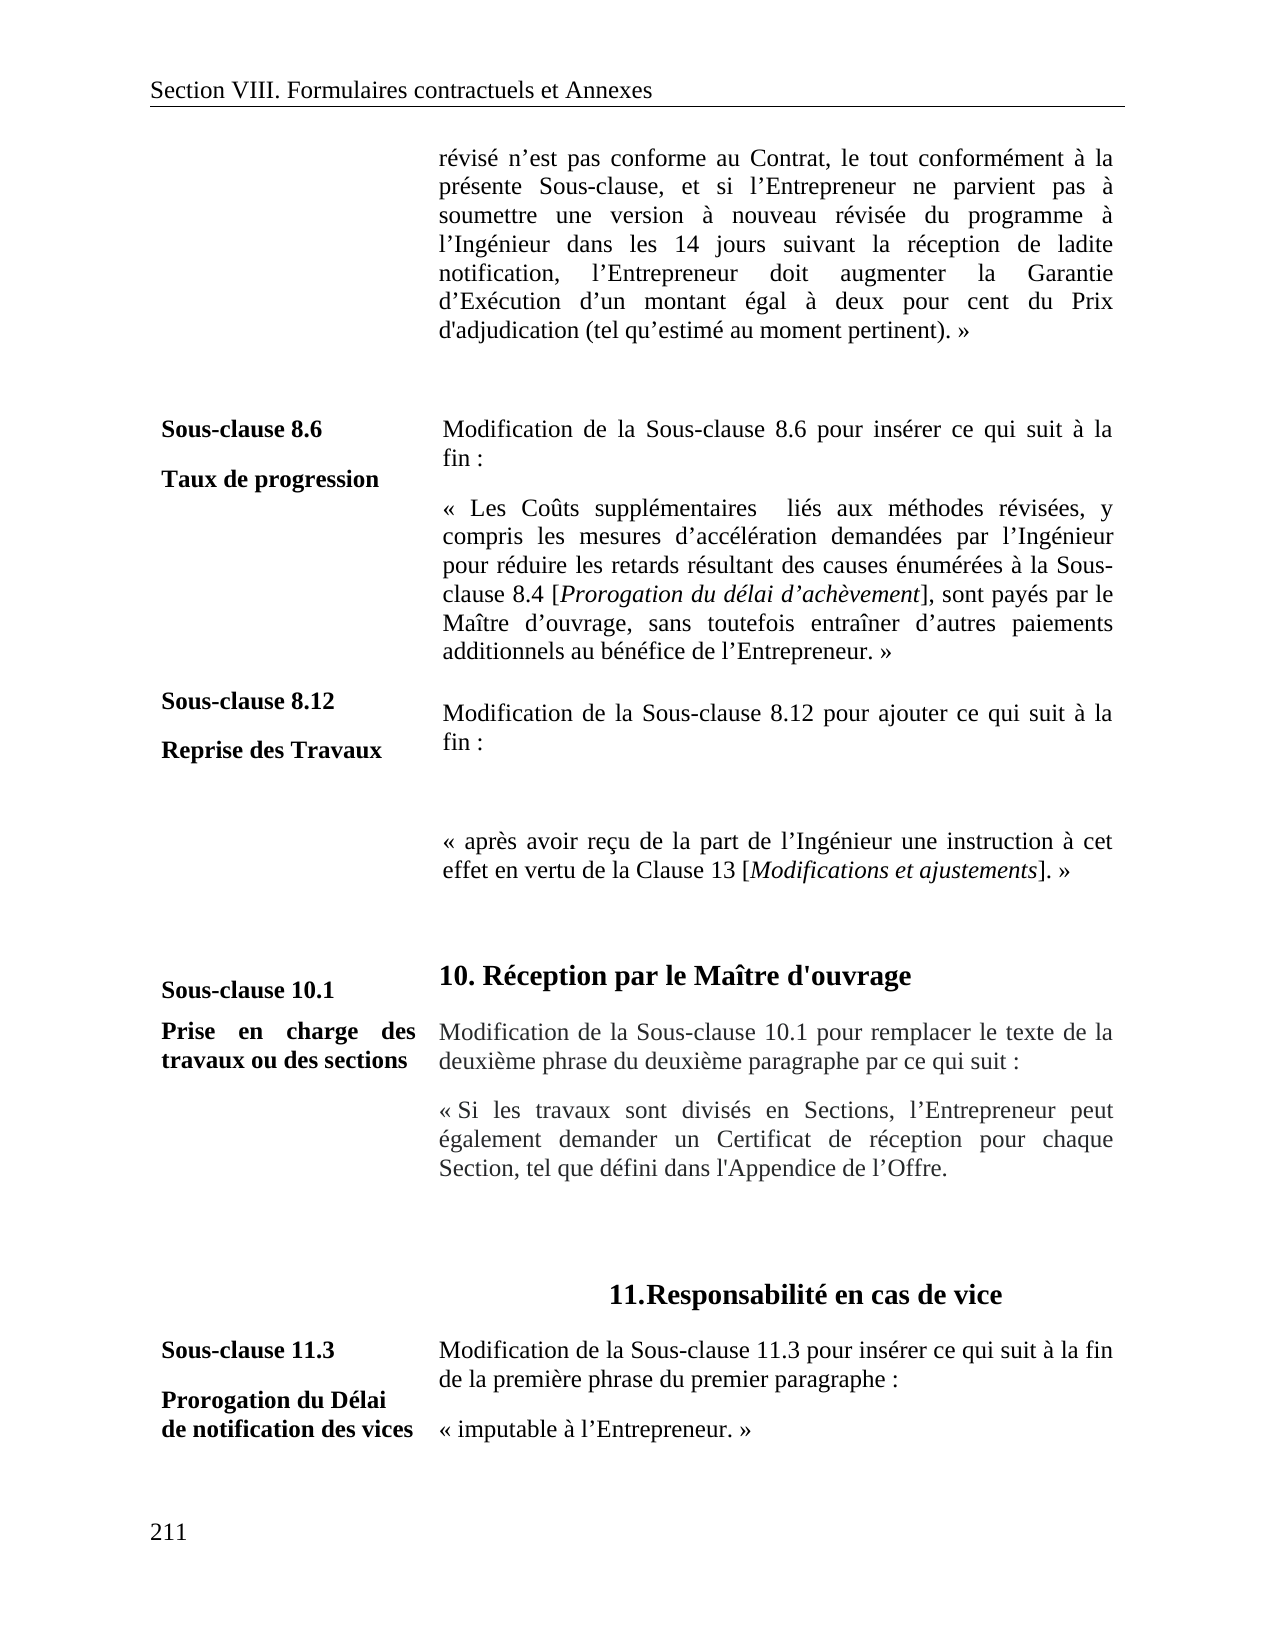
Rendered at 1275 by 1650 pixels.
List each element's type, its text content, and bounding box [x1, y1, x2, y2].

subtitle Responsabilité en cas de vice [486, 1277, 1125, 1311]
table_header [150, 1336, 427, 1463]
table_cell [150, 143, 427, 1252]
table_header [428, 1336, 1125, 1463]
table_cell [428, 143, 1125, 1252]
